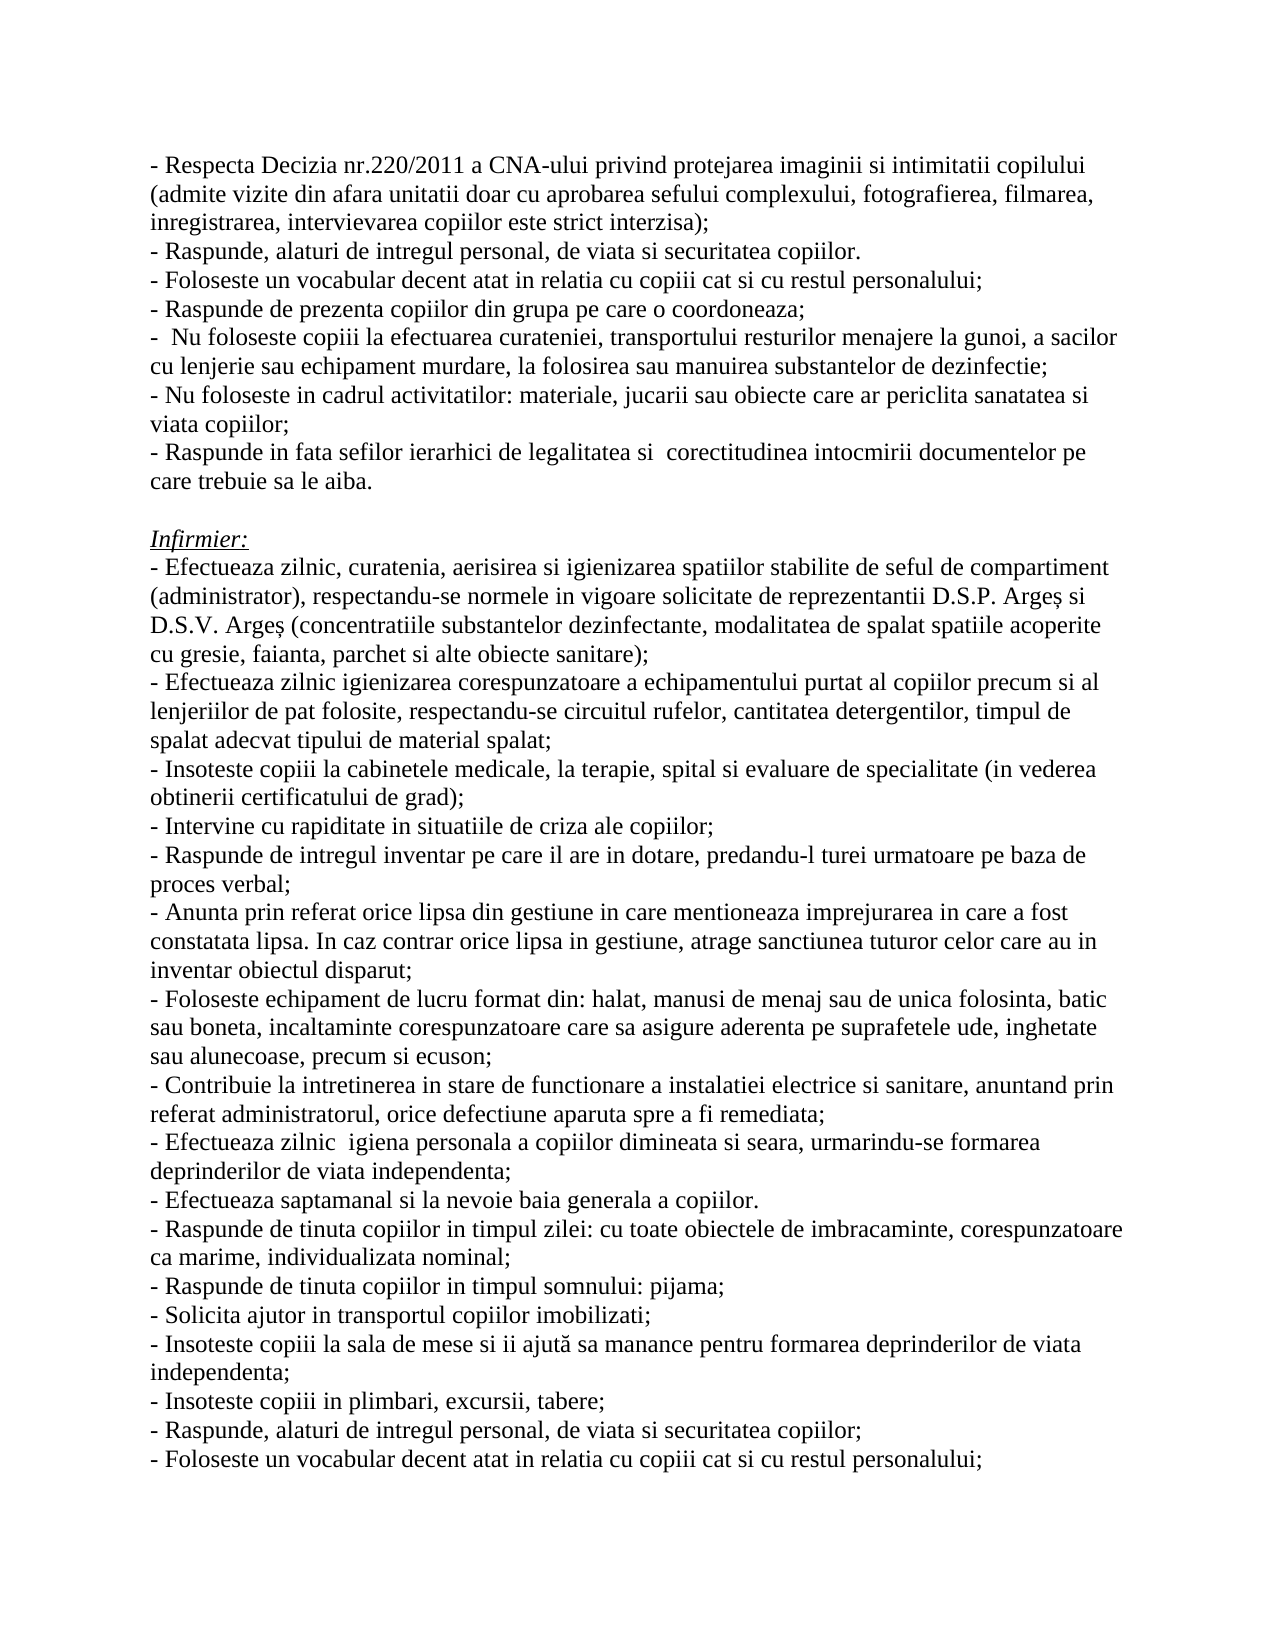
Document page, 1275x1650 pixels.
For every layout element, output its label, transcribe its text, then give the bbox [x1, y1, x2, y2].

text Infirmier: [150, 524, 1125, 552]
text - Insoteste copiii la sala de mese si ii ajută sa manance pentru formarea deprinderilor de viata independenta; [150, 1329, 1125, 1386]
text (administrator), respectandu-se normele in vigoare solicitate de reprezentantii D.S.P. Argeș si D.S.V. Argeș (concentratiile substantelor dezinfectante, modalitatea de spalat spatiile acoperite cu gresie, faianta, parchet si alte obiecte sanitare); [150, 581, 1125, 667]
text - Intervine cu rapiditate in situatiile de criza ale copiilor; [150, 811, 1125, 840]
text - Solicita ajutor in transportul copiilor imobilizati; [150, 1300, 1125, 1329]
text - Raspunde de tinuta copiilor in timpul zilei: cu toate obiectele de imbracaminte, corespunzatoare ca marime, individualizata nominal; [150, 1214, 1125, 1271]
text - Insoteste copiii la cabinetele medicale, la terapie, spital si evaluare de specialitate (in vederea obtinerii certificatului de grad); [150, 754, 1125, 811]
text - Foloseste echipament de lucru format din: halat, manusi de menaj sau de unica folosinta, batic sau boneta, incaltaminte corespunzatoare care sa asigure aderenta pe suprafetele ude, inghetate sau alunecoase, precum si ecuson; [150, 984, 1125, 1070]
text - Raspunde de prezenta copiilor din grupa pe care o coordoneaza; [150, 294, 1125, 322]
text - Raspunde de intregul inventar pe care il are in dotare, predandu-l turei urmatoare pe baza de proces verbal; [150, 840, 1125, 897]
text - Raspunde in fata sefilor ierarhici de legalitatea si corectitudinea intocmirii documentelor pe care trebuie sa le aiba. [150, 437, 1125, 495]
text - Efectueaza zilnic igienizarea corespunzatoare a echipamentului purtat al copiilor precum si al lenjeriilor de pat folosite, respectandu-se circuitul rufelor, cantitatea detergentilor, timpul de spalat adecvat tipului de material spalat; [150, 667, 1125, 754]
text - Raspunde de tinuta copiilor in timpul somnului: pijama; [150, 1271, 1125, 1300]
text - Efectueaza zilnic igiena personala a copiilor dimineata si seara, urmarindu-se formarea deprinderilor de viata independenta; [150, 1127, 1125, 1185]
text - Efectueaza saptamanal si la nevoie baia generala a copiilor. [150, 1185, 1125, 1214]
text - Nu foloseste copiii la efectuarea curateniei, transportului resturilor menajere la gunoi, a sacilor cu lenjerie sau echipament murdare, la folosirea sau manuirea substantelor de dezinfectie; [150, 322, 1125, 380]
text - Anunta prin referat orice lipsa din gestiune in care mentioneaza imprejurarea in care a fost constatata lipsa. In caz contrar orice lipsa in gestiune, atrage sanctiunea tuturor celor care au in inventar obiectul disparut; [150, 897, 1125, 984]
text - Insoteste copiii in plimbari, excursii, tabere; [150, 1386, 1125, 1415]
text - Respecta Decizia nr.220/2011 a CNA-ului privind protejarea imaginii si intimitatii copilului (admite vizite din afara unitatii doar cu aprobarea sefului complexului, fotografierea, filmarea, inregistrarea, intervievarea copiilor este strict interzisa); [150, 150, 1125, 236]
text - Nu foloseste in cadrul activitatilor: materiale, jucarii sau obiecte care ar periclita sanatatea si viata copiilor; [150, 380, 1125, 437]
text - Foloseste un vocabular decent atat in relatia cu copiii cat si cu restul personalului; [150, 265, 1125, 294]
text - Raspunde, alaturi de intregul personal, de viata si securitatea copiilor. [150, 236, 1125, 265]
text - Efectueaza zilnic, curatenia, aerisirea si igienizarea spatiilor stabilite de seful de compartiment [150, 552, 1125, 581]
text - Raspunde, alaturi de intregul personal, de viata si securitatea copiilor; [150, 1415, 1125, 1444]
text - Foloseste un vocabular decent atat in relatia cu copiii cat si cu restul personalului; [150, 1444, 1125, 1472]
text - Contribuie la intretinerea in stare de functionare a instalatiei electrice si sanitare, anuntand prin referat administratorul, orice defectiune aparuta spre a fi remediata; [150, 1070, 1125, 1127]
